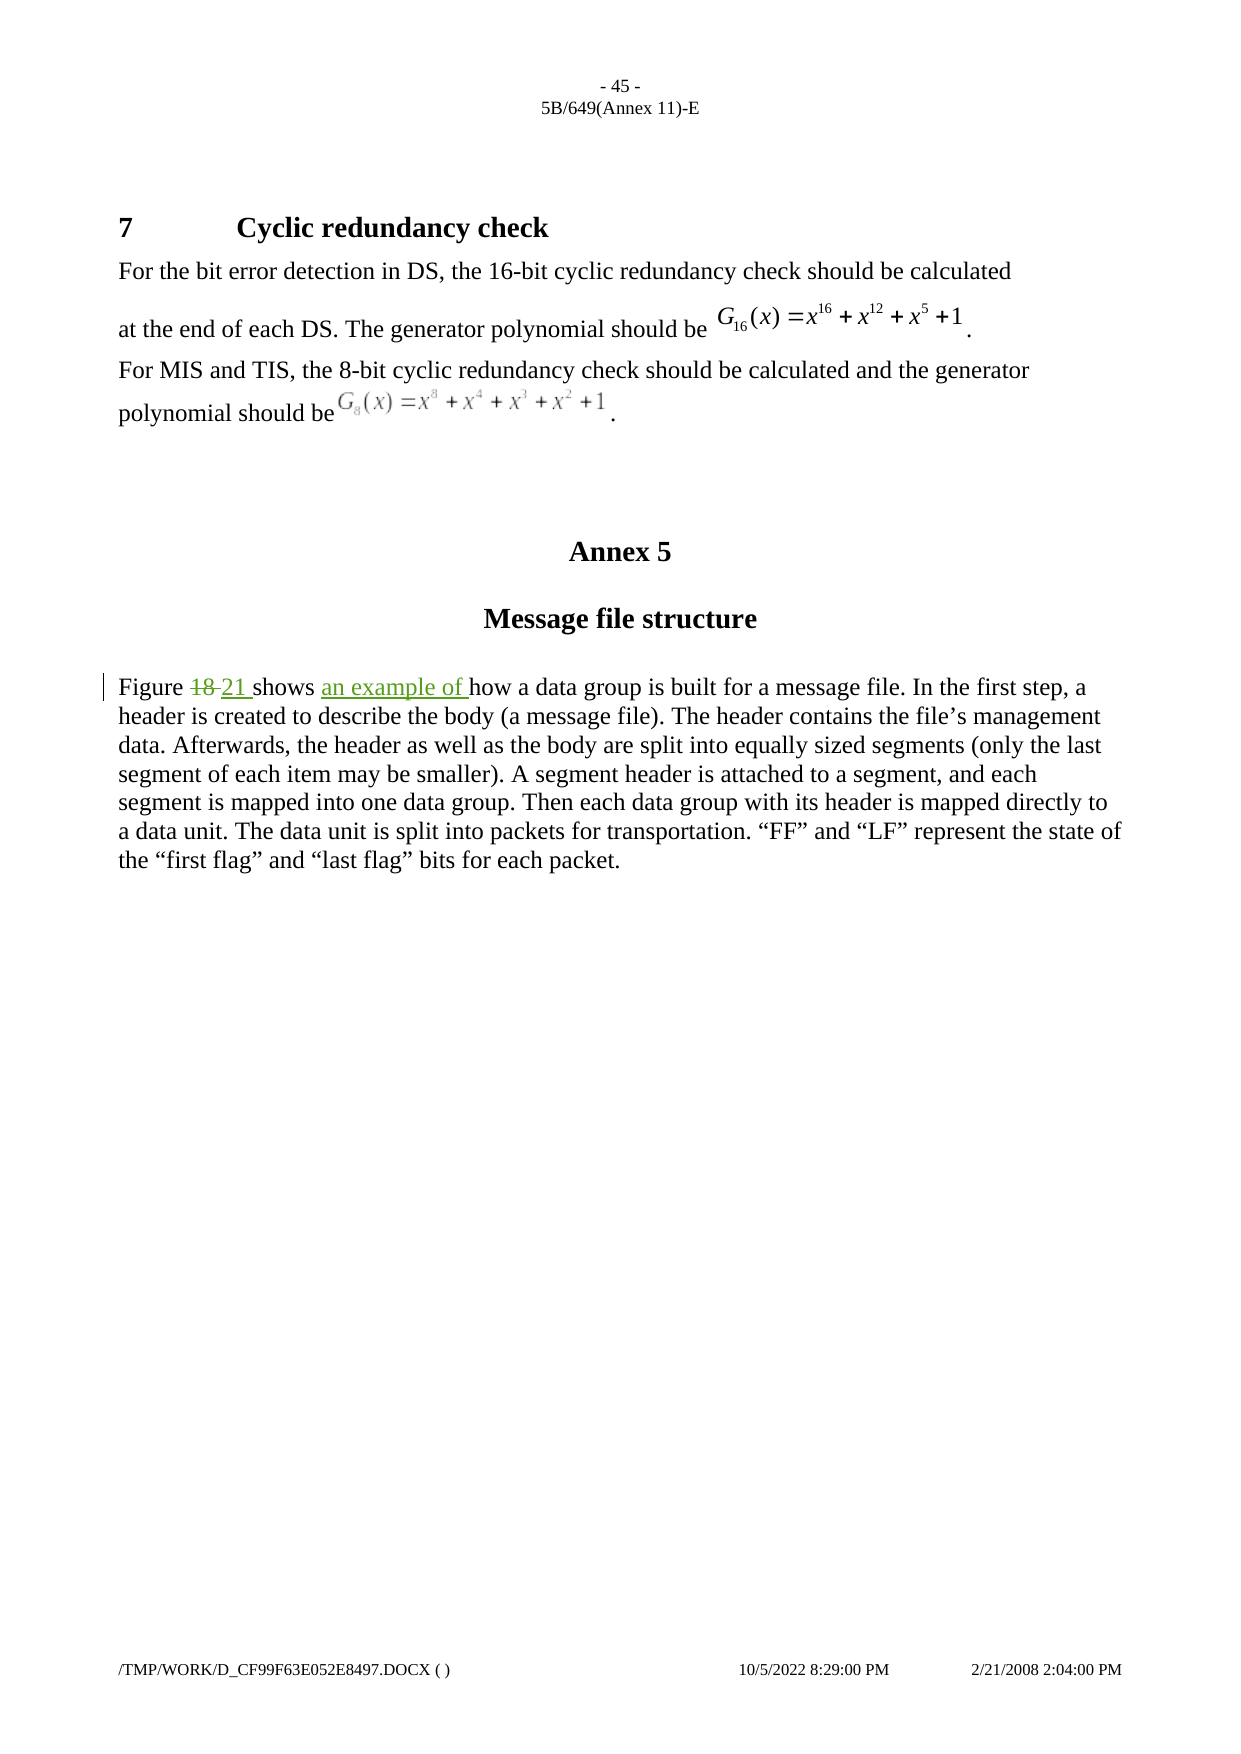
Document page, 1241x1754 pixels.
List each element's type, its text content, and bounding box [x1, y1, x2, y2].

subtitle 7 Cyclic redundancy check [118, 210, 1122, 244]
text For MIS and TIS, the 8-bit cyclic redundancy check should be calculated and the generator polynomial should be. [118, 355, 1122, 484]
title Figure shows how a data group is built for a message file. In the first step, a header is created to describe the body (a message file). The header contains the file’s management data. Afterwards, the header as well as the body are split into equally sized segments (only the last segment of each item may be smaller). A segment header is attached to a segment, and each segment is mapped into one data group. Then each data group with its header is mapped directly to a data unit. The data unit is split into packets for transportation. “FF” and “LF” represent the state of the “first flag” and “last flag” bits for each packet. [118, 672, 1122, 874]
text at the end of each DS. The generator polynomial should be . [118, 298, 1122, 343]
title Annex 5 Message file structure [118, 534, 1122, 635]
text For the bit error detection in DS, the 16-bit cyclic redundancy check should be calculated [118, 256, 1122, 285]
